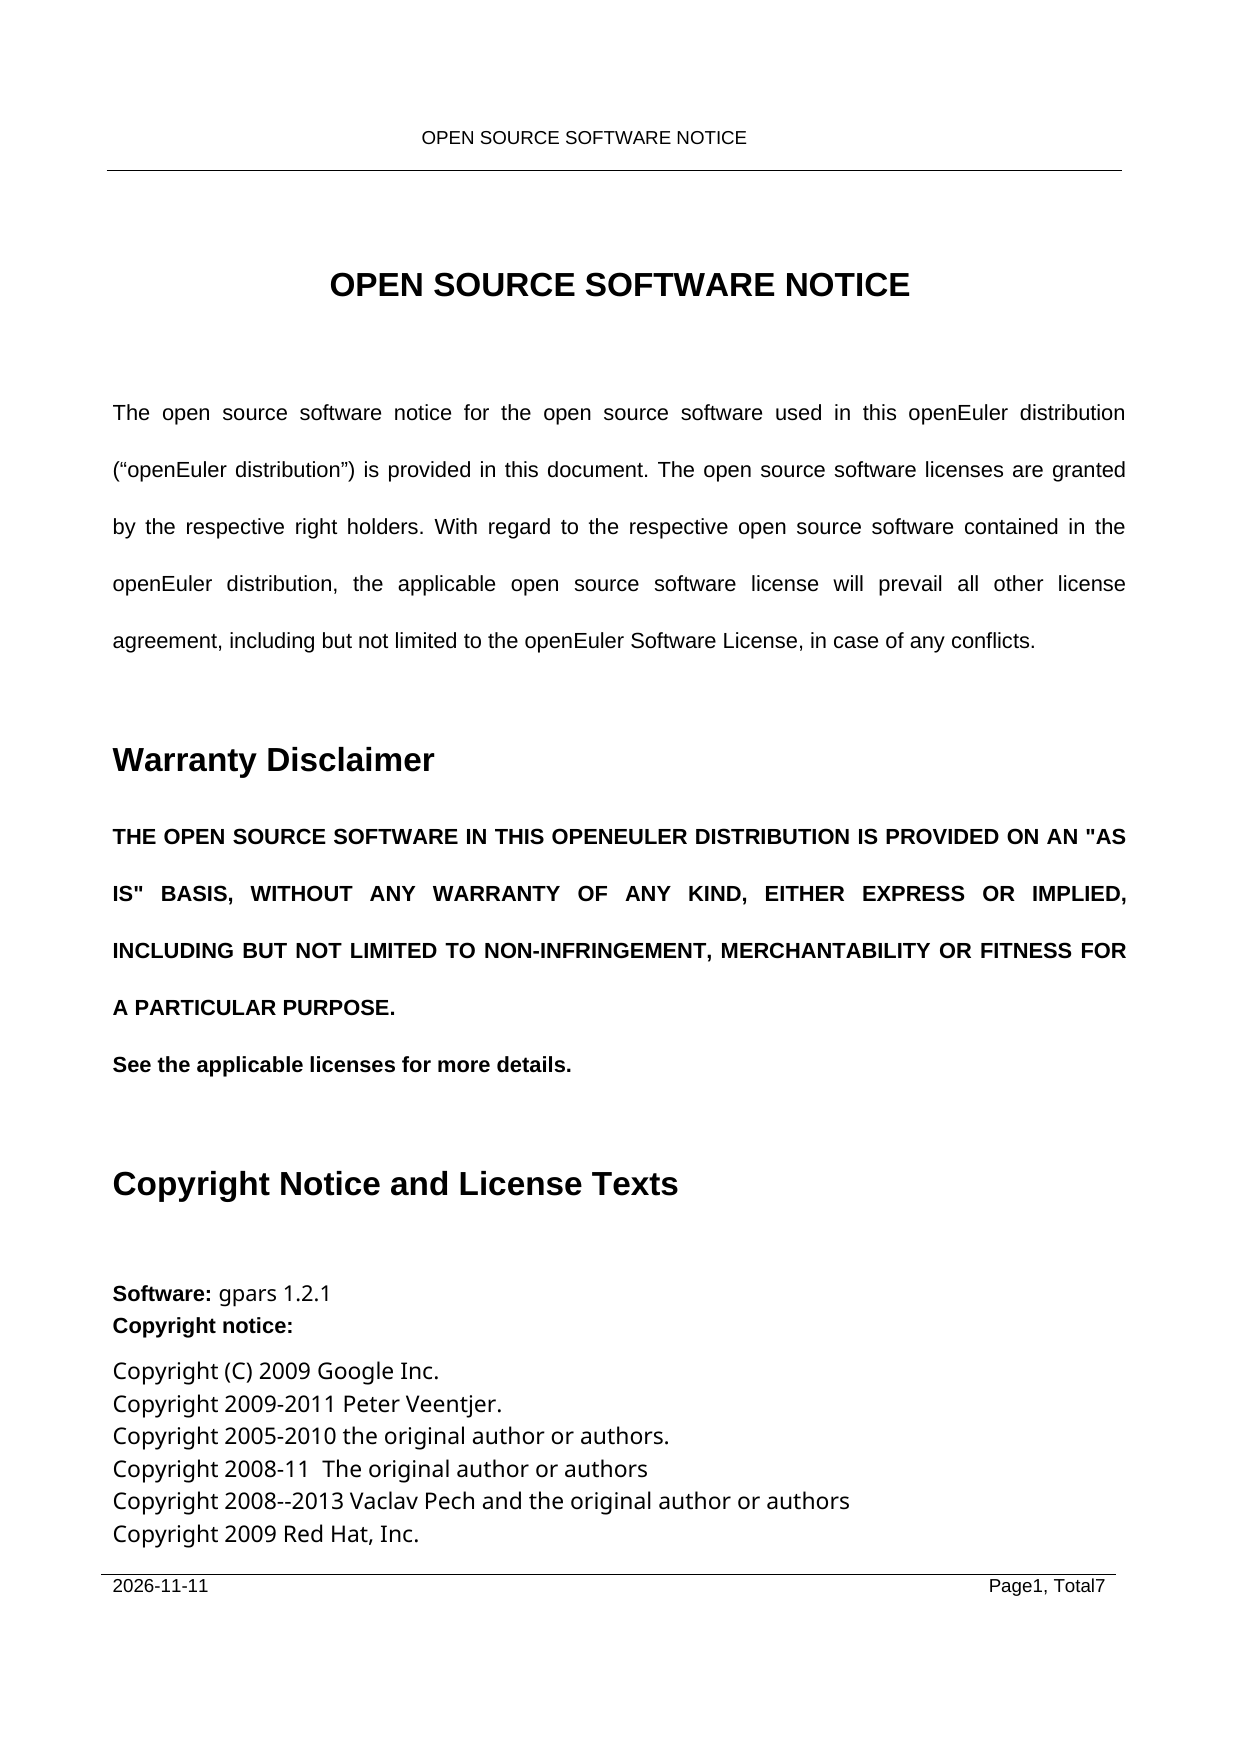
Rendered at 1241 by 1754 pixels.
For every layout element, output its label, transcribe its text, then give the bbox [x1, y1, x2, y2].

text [112, 1354, 1128, 1549]
text THE OPEN SOURCE SOFTWARE IN THIS OPENEULER DISTRIBUTION IS PROVIDED ON AN "AS IS" BASIS, WITHOUT ANY WARRANTY OF ANY KIND, EITHER EXPRESS OR IMPLIED, INCLUDING BUT NOT LIMITED TO NON-INFRINGEMENT, MERCHANTABILITY OR FITNESS FOR A PARTICULAR PURPOSE. See the applicable licenses for more details. [112, 821, 1128, 1081]
text Software: gpars 1.2.1 [112, 1277, 1128, 1309]
text OPEN SOURCE SOFTWARE NOTICE [112, 251, 1128, 316]
text Copyright Notice and License Texts [112, 1151, 1128, 1216]
text The open source software notice for the open source software used in this openEuler distribution (“openEuler distribution”) is provided in this document. The open source software licenses are granted by the respective right holders. With regard to the respective open source software contained in the openEuler distribution, the applicable open source software license will prevail all other license agreement, including but not limited to the openEuler Software License, in case of any conflicts. [112, 397, 1128, 657]
text Copyright notice: [112, 1309, 1128, 1342]
text Warranty Disclaimer [112, 727, 1128, 792]
